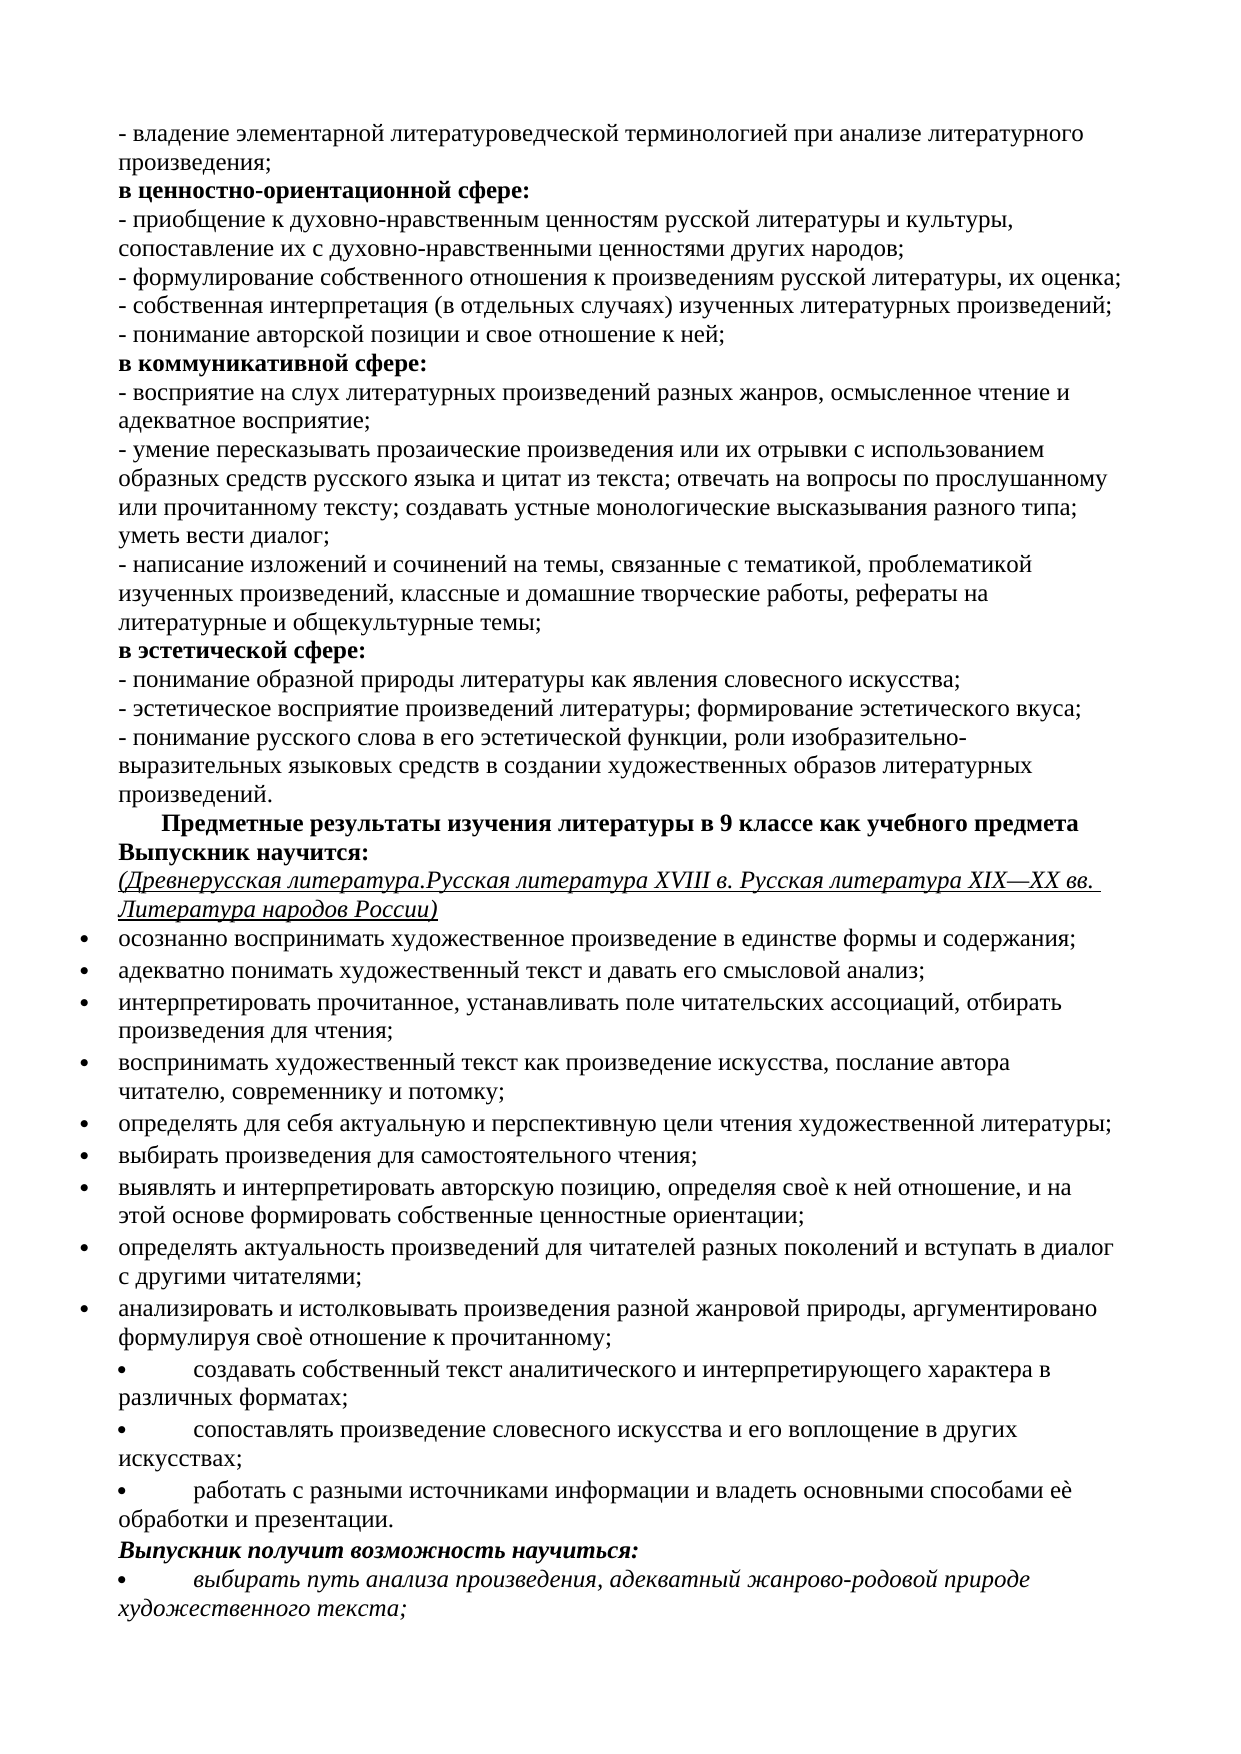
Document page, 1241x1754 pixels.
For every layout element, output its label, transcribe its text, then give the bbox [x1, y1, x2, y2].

text - понимание авторской позиции и свое отношение к ней; [118, 319, 1122, 348]
text в эстетической сфере: [118, 636, 1122, 664]
list осознанно воспринимать художественное произведение в единстве формы и содержания; [81, 923, 1122, 952]
list воспринимать художественный текст как произведение искусства, послание автора читателю, современнику и потомку; [81, 1047, 1122, 1105]
text - собственная интерпретация (в отдельных случаях) изученных литературных произведений; [118, 291, 1122, 319]
text Выпускник получит возможность научиться: [118, 1536, 1122, 1564]
text в коммуникативной сфере: [118, 348, 1122, 377]
list адекватно понимать художественный текст и давать его смысловой анализ; [81, 955, 1122, 984]
text - понимание образной природы литературы как явления словесного искусства; [118, 664, 1122, 693]
text - приобщение к духовно-нравственным ценностям русской литературы и культуры, сопоставление их с духовно-нравственными ценностями других народов; [118, 204, 1122, 262]
text - восприятие на слух литературных произведений разных жанров, осмысленное чтение и адекватное восприятие; [118, 377, 1122, 434]
text Выпускник научится: [118, 837, 1122, 866]
list создавать собственный текст аналитического и интерпретирующего характера в различных форматах; [118, 1354, 1122, 1411]
text - эстетическое восприятие произведений литературы; формирование эстетического вкуса; [118, 693, 1122, 722]
list определять актуальность произведений для читателей разных поколений и вступать в диалог с другими читателями; [81, 1232, 1122, 1290]
list сопоставлять произведение словесного искусства и его воплощение в других искусствах; [118, 1414, 1122, 1472]
list выбирать произведения для самостоятельного чтения; [81, 1140, 1122, 1169]
text Предметные результаты изучения литературы в 9 классе как учебного предмета [118, 808, 1122, 837]
text - формулирование собственного отношения к произведениям русской литературы, их оценка; [118, 262, 1122, 291]
list определять для себя актуальную и перспективную цели чтения художественной литературы; [81, 1108, 1122, 1137]
list работать с разными источниками информации и владеть основными способами еѐ обработки и презентации. [118, 1475, 1122, 1532]
list выявлять и интерпретировать авторскую позицию, определяя своѐ к ней отношение, и на этой основе формировать собственные ценностные ориентации; [81, 1172, 1122, 1229]
list выбирать путь анализа произведения, адекватный жанрово-родовой природе художественного текста; [118, 1564, 1122, 1622]
text (Древнерусская литература.Русская литература XVIII в. Русская литература XIX—XX вв. Литература народов России) [118, 866, 1122, 923]
list интерпретировать прочитанное, устанавливать поле читательских ассоциаций, отбирать произведения для чтения; [81, 987, 1122, 1044]
text - понимание русского слова в его эстетической функции, роли изобразительно-выразительных языковых средств в создании художественных образов литературных произведений. [118, 722, 1122, 808]
text в ценностно-ориентационной сфере: [118, 176, 1122, 204]
text - владение элементарной литературоведческой терминологией при анализе литературного произведения; [118, 118, 1122, 176]
list анализировать и истолковывать произведения разной жанровой природы, аргументировано формулируя своѐ отношение к прочитанному; [81, 1293, 1122, 1351]
text - написание изложений и сочинений на темы, связанные с тематикой, проблематикой изученных произведений, классные и домашние творческие работы, рефераты на литературные и общекультурные темы; [118, 549, 1122, 636]
text - умение пересказывать прозаические произведения или их отрывки с использованием образных средств русского языка и цитат из текста; отвечать на вопросы по прослушанному или прочитанному тексту; создавать устные монологические высказывания разного типа; уметь вести диалог; [118, 434, 1122, 549]
